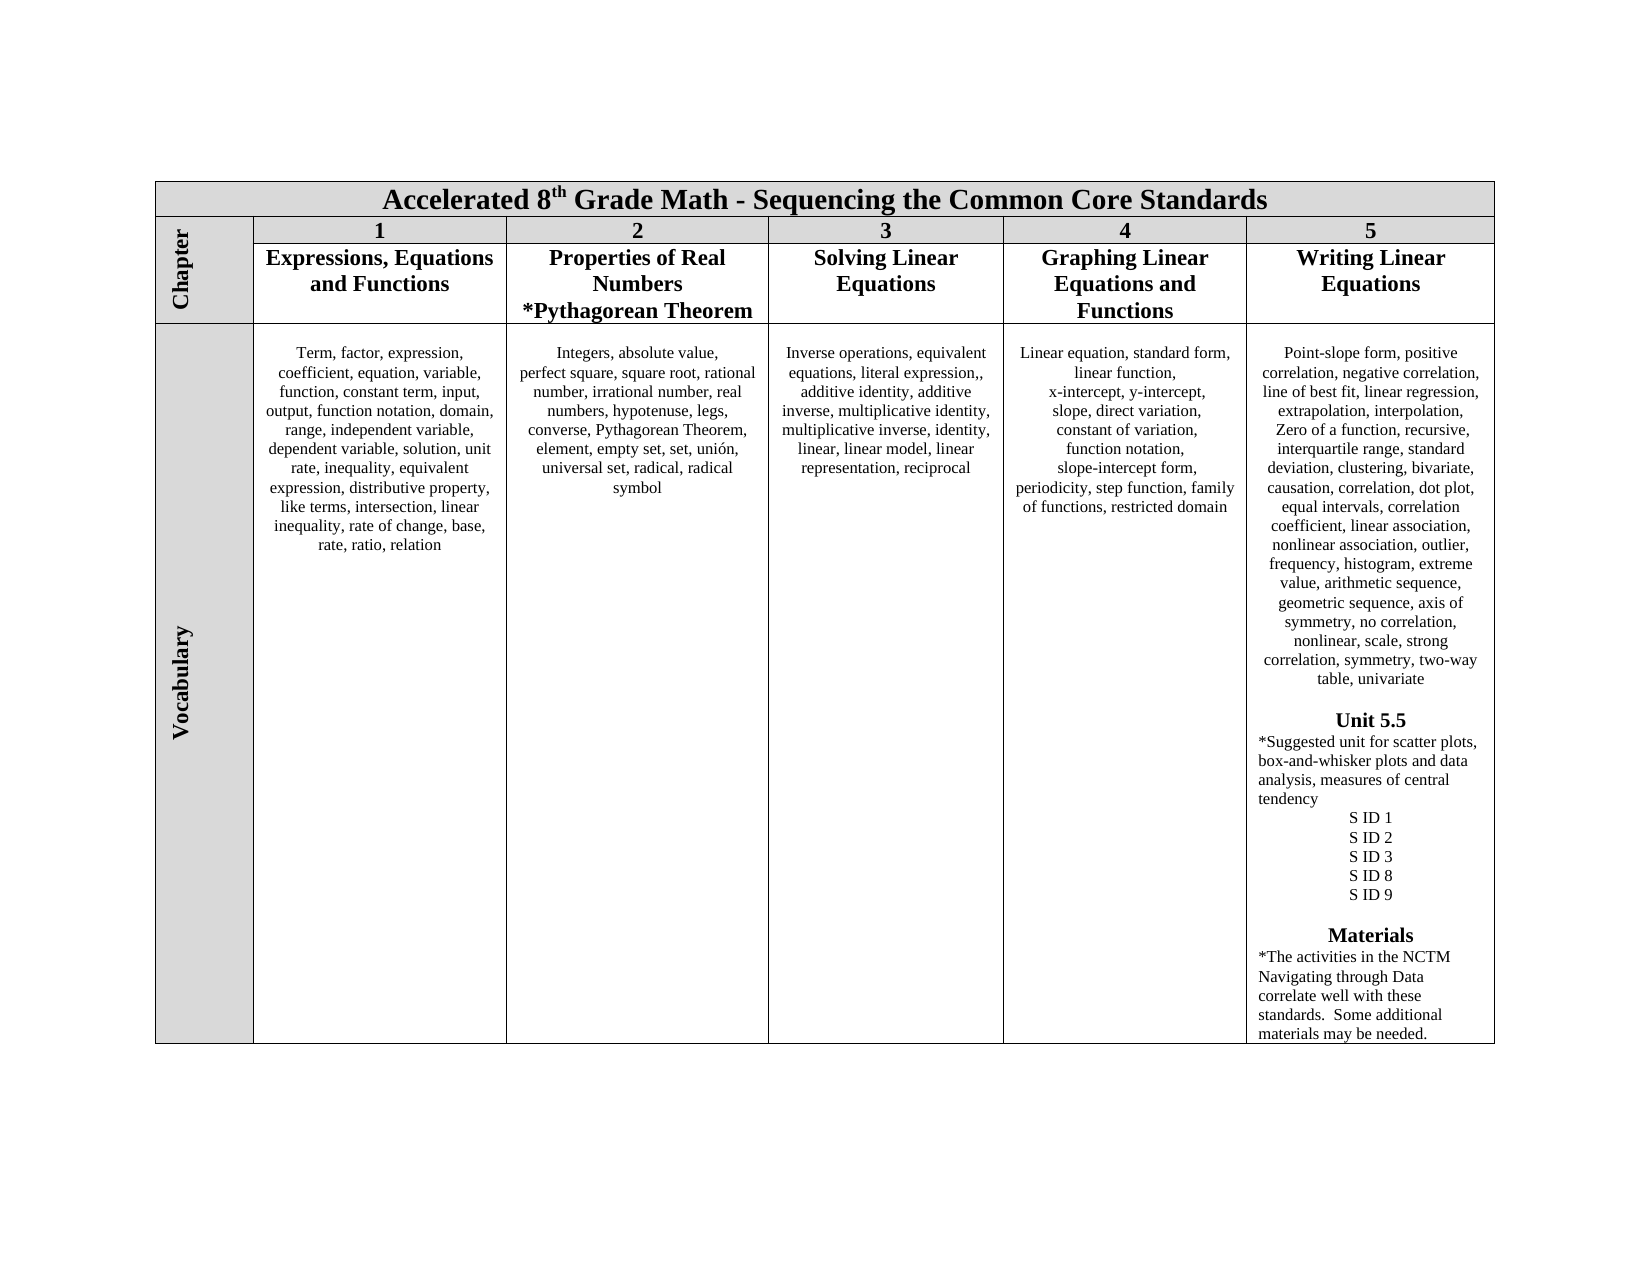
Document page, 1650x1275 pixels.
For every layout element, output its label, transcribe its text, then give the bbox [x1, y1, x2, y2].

table_cell 3 [769, 217, 1003, 243]
table_cell 1 [254, 217, 506, 243]
table_cell Point-slope form, positive correlation, negative correlation, line of best fit, linear regression, extrapolation, interpolation, Zero of a function, recursive, interquartile range, standard deviation, clustering, bivariate, causation, correlation, dot plot, equal intervals, correlation coefficient, linear association, nonlinear association, outlier, frequency, histogram, extreme value, arithmetic sequence, geometric sequence, axis of symmetry, no correlation, nonlinear, scale, strong correlation, symmetry, two-way table, univariate Unit 5.5 *Suggested unit for scatter plots, box-and-whisker plots and data analysis, measures of central tendency S ID 1 S ID 2 S ID 3 S ID 8 S ID 9 Materials *The activities in the NCTM Navigating through Data correlate well with these standards. Some additional materials may be needed. [1247, 324, 1494, 1043]
table_cell Graphing Linear Equations and Functions [1004, 244, 1246, 323]
table_cell Linear equation, standard form, linear function, x-intercept, y-intercept, slope, direct variation, constant of variation, function notation, slope-intercept form, periodicity, step function, family of functions, restricted domain [1004, 324, 1246, 1043]
table_cell 5 [1247, 217, 1494, 243]
table_cell Solving Linear Equations [769, 244, 1003, 323]
table_cell Chapter [156, 217, 253, 323]
table_cell Inverse operations, equivalent equations, literal expression,, additive identity, additive inverse, multiplicative identity, multiplicative inverse, identity, linear, linear model, linear representation, reciprocal [769, 324, 1003, 1043]
table_cell Writing Linear Equations [1247, 244, 1494, 323]
table_cell Integers, absolute value, perfect square, square root, rational number, irrational number, real numbers, hypotenuse, legs, converse, Pythagorean Theorem, element, empty set, set, unión, universal set, radical, radical symbol [507, 324, 768, 1043]
table_cell Properties of Real Numbers *Pythagorean Theorem [507, 244, 768, 323]
table_cell 4 [1004, 217, 1246, 243]
table_cell Expressions, Equations and Functions [254, 244, 506, 323]
table_cell 2 [507, 217, 768, 243]
table_header Accelerated 8th Grade Math - Sequencing the Common Core Standards [156, 182, 1494, 216]
table_cell Term, factor, expression, coefficient, equation, variable, function, constant term, input, output, function notation, domain, range, independent variable, dependent variable, solution, unit rate, inequality, equivalent expression, distributive property, like terms, intersection, linear inequality, rate of change, base, rate, ratio, relation [254, 324, 506, 1043]
table_cell Vocabulary [156, 324, 253, 1043]
